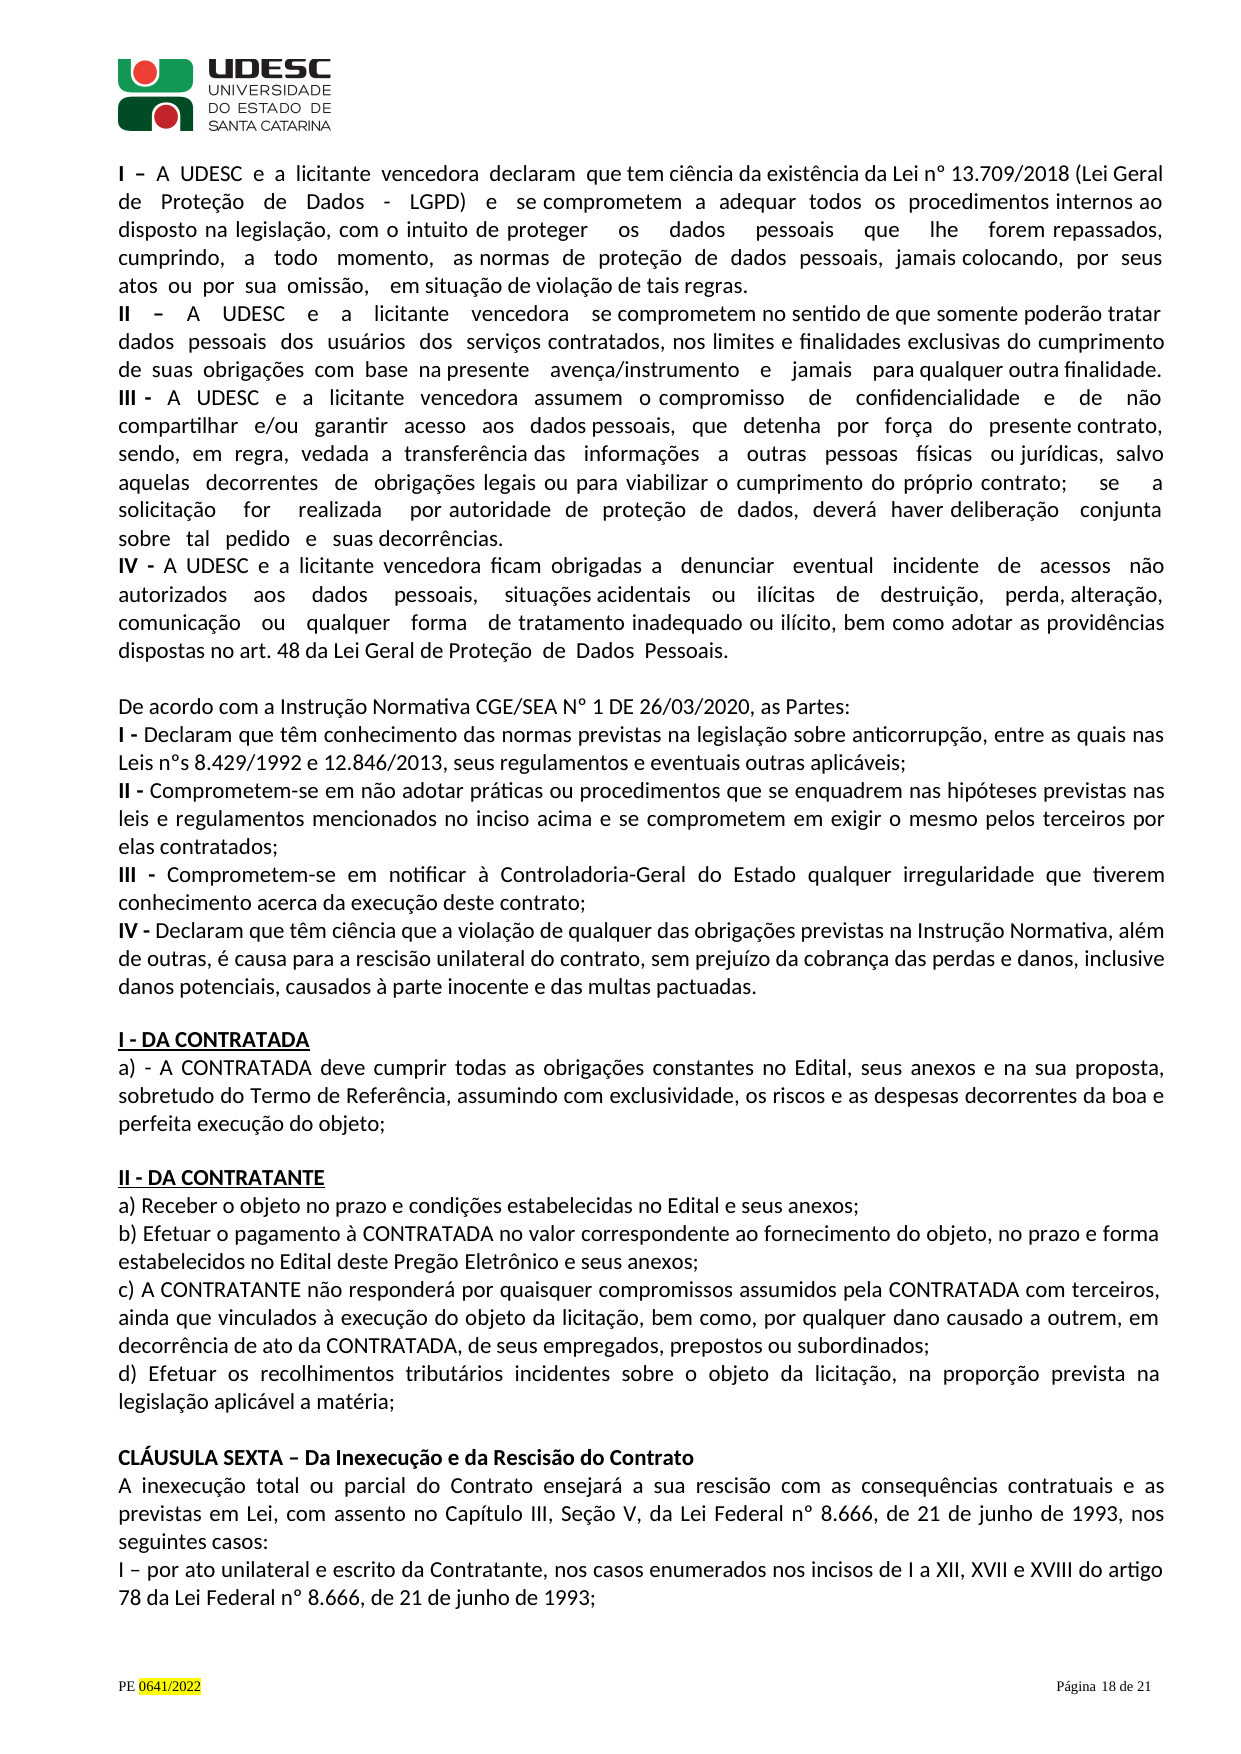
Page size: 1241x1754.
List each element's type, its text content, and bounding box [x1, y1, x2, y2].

text a) Receber o objeto no prazo e condições estabelecidas no Edital e seus anexos; [118, 1191, 1162, 1219]
text d) Efetuar os recolhimentos tributários incidentes sobre o objeto da licitação, na proporção prevista na legislação aplicável a matéria; [118, 1359, 1162, 1415]
text II – A UDESC e a licitante vencedora se comprometem no sentido de que somente poderão tratar dados pessoais dos usuários dos serviços contratados, nos limites e finalidades exclusivas do cumprimento de suas obrigações com base na presente avença/instrumento e jamais para qualquer outra finalidade. [118, 299, 1166, 383]
text a) - A CONTRATADA deve cumprir todas as obrigações constantes no Edital, seus anexos e na sua proposta, sobretudo do Termo de Referência, assumindo com exclusividade, os riscos e as despesas decorrentes da boa e perfeita execução do objeto; [118, 1053, 1166, 1137]
text De acordo com a Instrução Normativa CGE/SEA Nº 1 DE 26/03/2020, as Partes: [118, 692, 1166, 720]
text c) A CONTRATANTE não responderá por quaisquer compromissos assumidos pela CONTRATADA com terceiros, ainda que vinculados à execução do objeto da licitação, bem como, por qualquer dano causado a outrem, em decorrência de ato da CONTRATADA, de seus empregados, prepostos ou subordinados; [118, 1275, 1162, 1359]
text IV - A UDESC e a licitante vencedora ficam obrigadas a denunciar eventual incidente de acessos não autorizados aos dados pessoais, situações acidentais ou ilícitas de destruição, perda, alteração, comunicação ou qualquer forma de tratamento inadequado ou ilícito, bem como adotar as providências dispostas no art. 48 da Lei Geral de Proteção de Dados Pessoais. [118, 552, 1166, 664]
picture [118, 59, 331, 131]
text A inexecução total ou parcial do Contrato ensejará a sua rescisão com as consequências contratuais e as previstas em Lei, com assento no Capítulo III, Seção V, da Lei Federal nº 8.666, de 21 de junho de 1993, nos seguintes casos: [118, 1471, 1166, 1555]
text II - Comprometem-se em não adotar práticas ou procedimentos que se enquadrem nas hipóteses previstas nas leis e regulamentos mencionados no inciso acima e se comprometem em exigir o mesmo pelos terceiros por elas contratados; [118, 776, 1166, 860]
text I – por ato unilateral e escrito da Contratante, nos casos enumerados nos incisos de I a XII, XVII e XVIII do artigo 78 da Lei Federal nº 8.666, de 21 de junho de 1993; [118, 1555, 1166, 1611]
text I - DA CONTRATADA [118, 1025, 1166, 1053]
text CLÁUSULA SEXTA – Da Inexecução e da Rescisão do Contrato [118, 1443, 1166, 1471]
text IV - Declaram que têm ciência que a violação de qualquer das obrigações previstas na Instrução Normativa, além de outras, é causa para a rescisão unilateral do contrato, sem prejuízo da cobrança das perdas e danos, inclusive danos potenciais, causados à parte inocente e das multas pactuadas. [118, 916, 1166, 1000]
text III - A UDESC e a licitante vencedora assumem o compromisso de confidencialidade e de não compartilhar e/ou garantir acesso aos dados pessoais, que detenha por força do presente contrato, sendo, em regra, vedada a transferência das informações a outras pessoas físicas ou jurídicas, salvo aquelas decorrentes de obrigações legais ou para viabilizar o cumprimento do próprio contrato; se a solicitação for realizada por autoridade de proteção de dados, deverá haver deliberação conjunta sobre tal pedido e suas decorrências. [118, 383, 1166, 552]
text I – A UDESC e a licitante vencedora declaram que tem ciência da existência da Lei nº 13.709/2018 (Lei Geral de Proteção de Dados - LGPD) e se comprometem a adequar todos os procedimentos internos ao disposto na legislação, com o intuito de proteger os dados pessoais que lhe forem repassados, cumprindo, a todo momento, as normas de proteção de dados pessoais, jamais colocando, por seus atos ou por sua omissão, em situação de violação de tais regras. [118, 159, 1166, 299]
text III - Comprometem-se em notificar à Controladoria-Geral do Estado qualquer irregularidade que tiverem conhecimento acerca da execução deste contrato; [118, 860, 1166, 916]
text b) Efetuar o pagamento à CONTRATADA no valor correspondente ao fornecimento do objeto, no prazo e forma estabelecidos no Edital deste Pregão Eletrônico e seus anexos; [118, 1219, 1162, 1275]
text II - DA CONTRATANTE [118, 1163, 1166, 1191]
text I - Declaram que têm conhecimento das normas previstas na legislação sobre anticorrupção, entre as quais nas Leis nºs 8.429/1992 e 12.846/2013, seus regulamentos e eventuais outras aplicáveis; [118, 720, 1166, 776]
